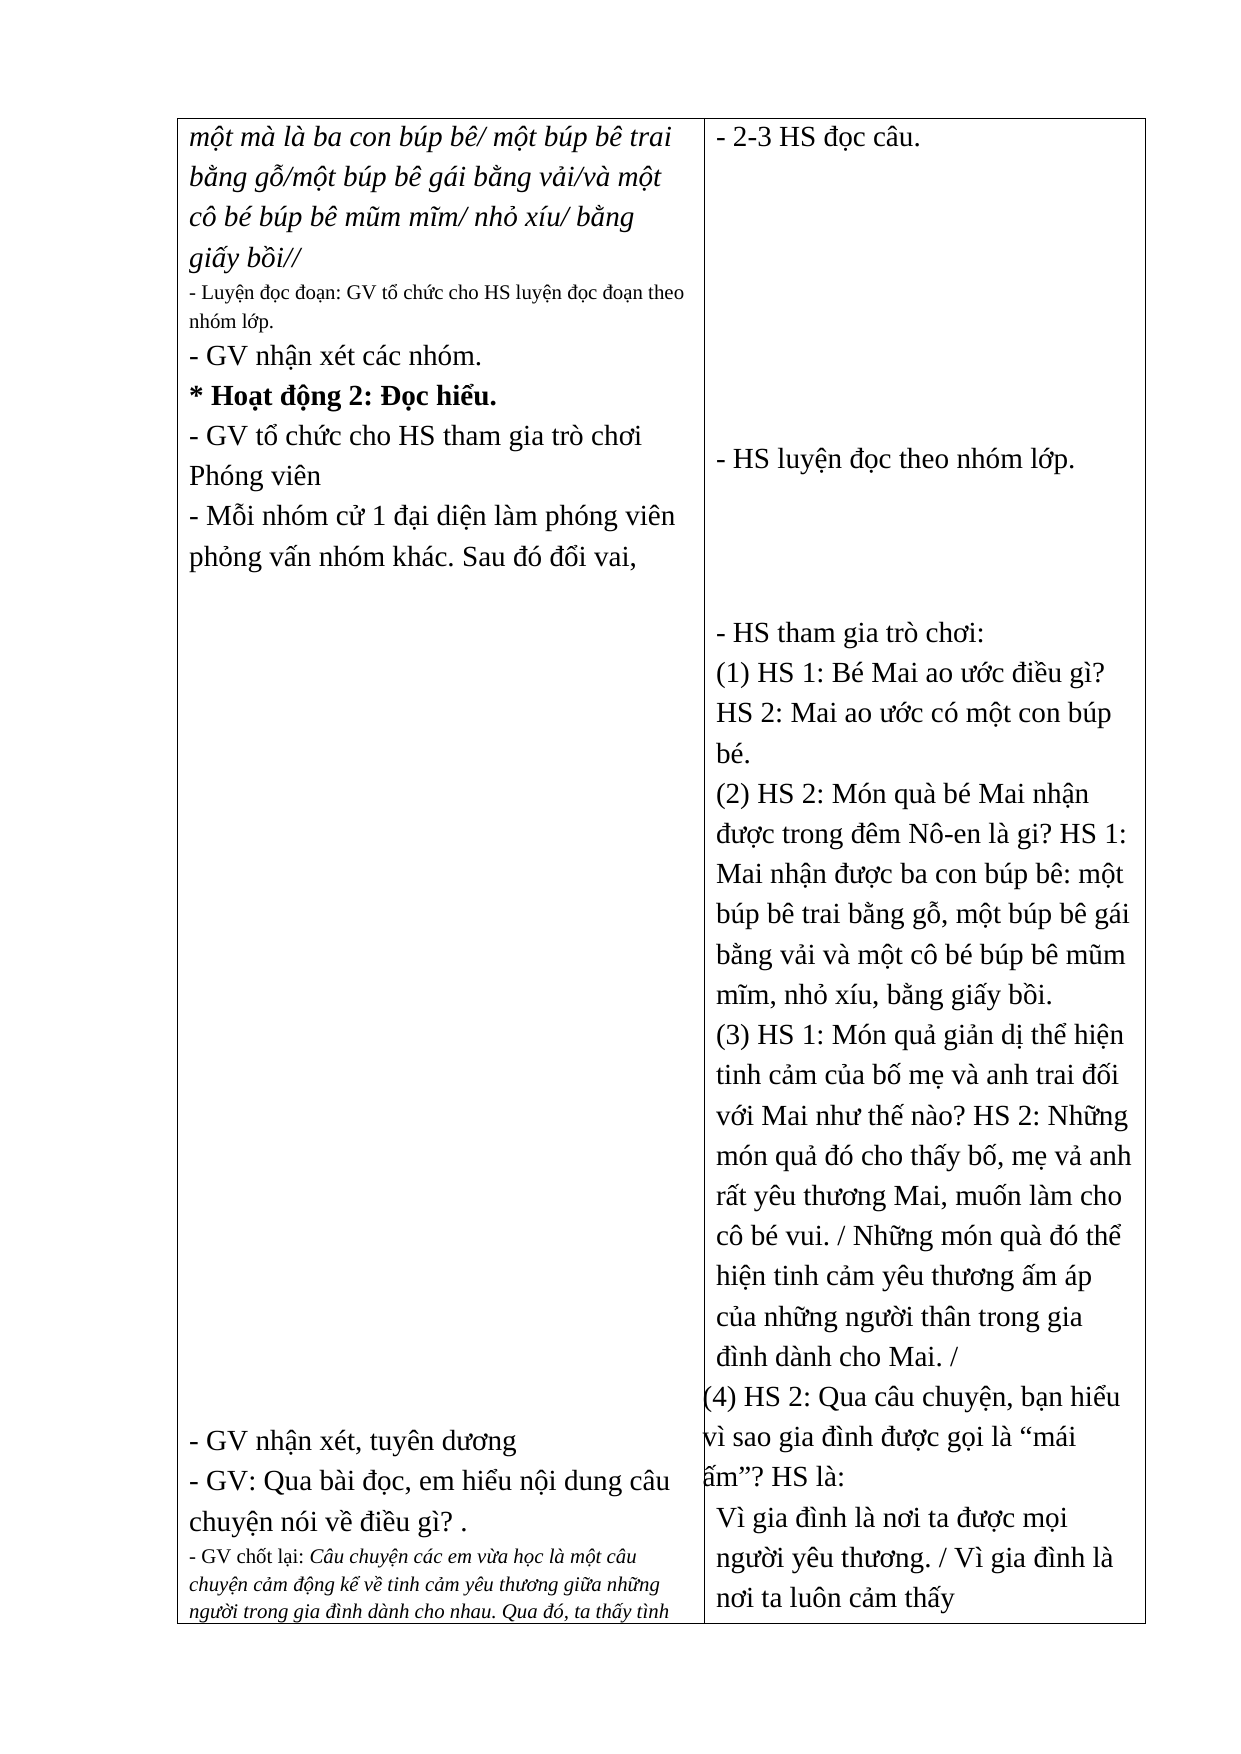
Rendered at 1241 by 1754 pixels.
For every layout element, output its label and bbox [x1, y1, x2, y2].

table_cell [178, 119, 704, 1623]
table_cell [705, 119, 1145, 1623]
